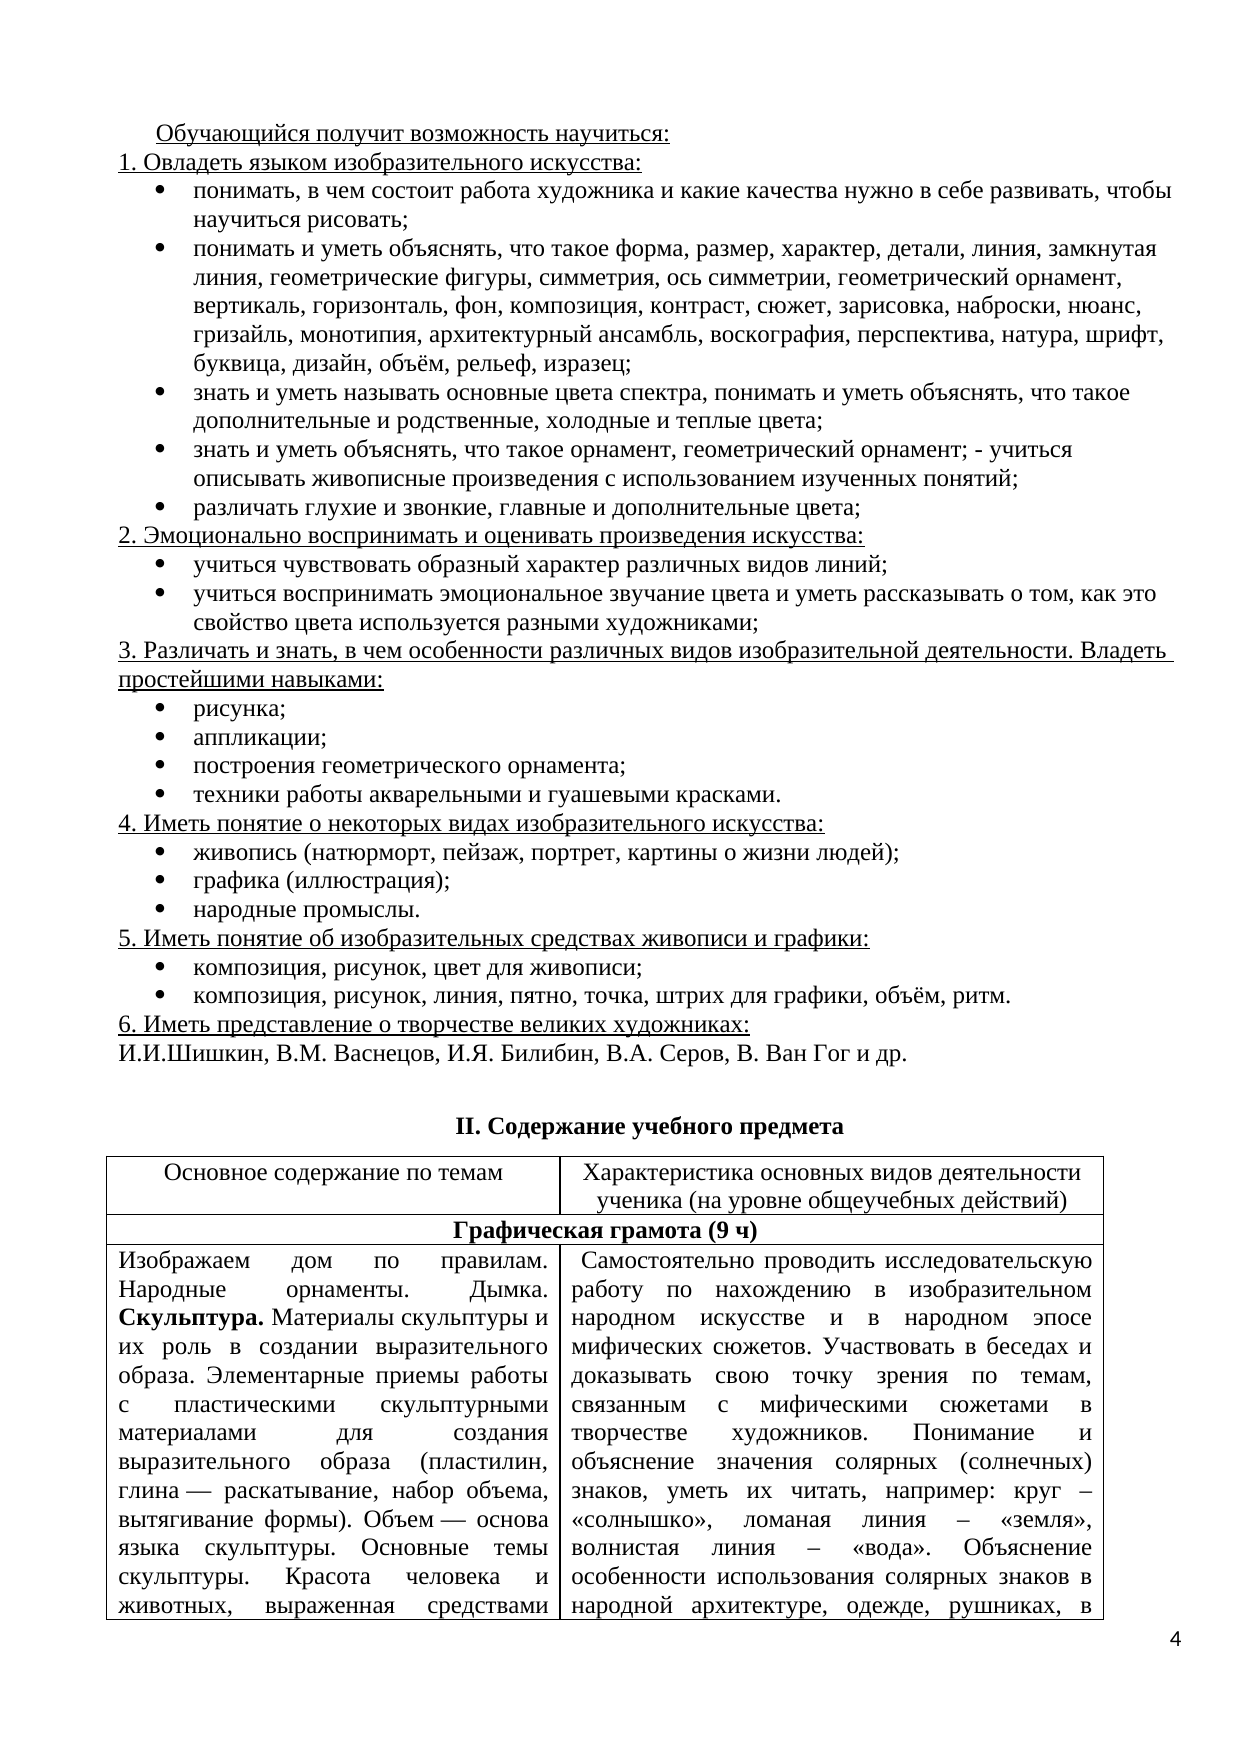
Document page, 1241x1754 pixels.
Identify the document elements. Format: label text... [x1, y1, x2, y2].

text 5. Иметь понятие об изобразительных средствах живописи и графики: [118, 923, 1181, 952]
text 2. Эмоционально воспринимать и оценивать произведения искусства: [118, 521, 1181, 549]
list композиция, рисунок, линия, пятно, точка, штрих для графики, объём, ритм. [156, 981, 1181, 1009]
list рисунка; [156, 693, 1181, 722]
list знать и уметь объяснять, что такое орнамент, геометрический орнамент; - учиться описывать живописные произведения с использованием изученных понятий; [156, 434, 1181, 492]
list понимать и уметь объяснять, что такое форма, размер, характер, детали, линия, замкнутая линия, геометрические фигуры, симметрия, ось симметрии, геометрический орнамент, вертикаль, горизонталь, фон, композиция, контраст, сюжет, зарисовка, наброски, нюанс, гризайль, монотипия, архитектурный ансамбль, воскография, перспектива, натура, шрифт, буквица, дизайн, объём, рельеф, изразец; [156, 233, 1181, 377]
list аппликации; [156, 722, 1181, 751]
list построения геометрического орнамента; [156, 751, 1181, 779]
list живопись (натюрморт, пейзаж, портрет, картины о жизни людей); [156, 837, 1181, 866]
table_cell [561, 1245, 1103, 1619]
table_cell Графическая грамота (9 ч) [107, 1215, 1103, 1244]
text 4. Иметь понятие о некоторых видах изобразительного искусства: [118, 808, 1181, 837]
table_header Основное содержание по темам [107, 1157, 559, 1214]
text 1. Овладеть языком изобразительного искусства: [118, 147, 1181, 176]
list учиться воспринимать эмоциональное звучание цвета и уметь рассказывать о том, как это свойство цвета используется разными художниками; [156, 578, 1181, 636]
list различать глухие и звонкие, главные и дополнительные цвета; [156, 492, 1181, 521]
list графика (иллюстрация); [156, 866, 1181, 894]
text Обучающийся получит возможность научиться: [156, 118, 1181, 147]
text 3. Различать и знать, в чем особенности различных видов изобразительной деятельности. Владеть простейшими навыками: [118, 636, 1181, 693]
text И.И.Шишкин, В.М. Васнецов, И.Я. Билибин, В.А. Серов, В. Ван Гог и др. [118, 1038, 1181, 1067]
text 6. Иметь представление о творчестве великих художниках: [118, 1009, 1181, 1038]
text II. Содержание учебного предмета [118, 1111, 1181, 1140]
list знать и уметь называть основные цвета спектра, понимать и уметь объяснять, что такое дополнительные и родственные, холодные и теплые цвета; [156, 377, 1181, 434]
list техники работы акварельными и гуашевыми красками. [156, 779, 1181, 808]
table_header Характеристика основных видов деятельности ученика (на уровне общеучебных действий) [561, 1157, 1103, 1214]
list народные промыслы. [156, 894, 1181, 923]
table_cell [107, 1245, 559, 1619]
list учиться чувствовать образный характер различных видов линий; [156, 549, 1181, 578]
list понимать, в чем состоит работа художника и какие качества нужно в себе развивать, чтобы научиться рисовать; [156, 176, 1181, 233]
list композиция, рисунок, цвет для живописи; [156, 952, 1181, 981]
